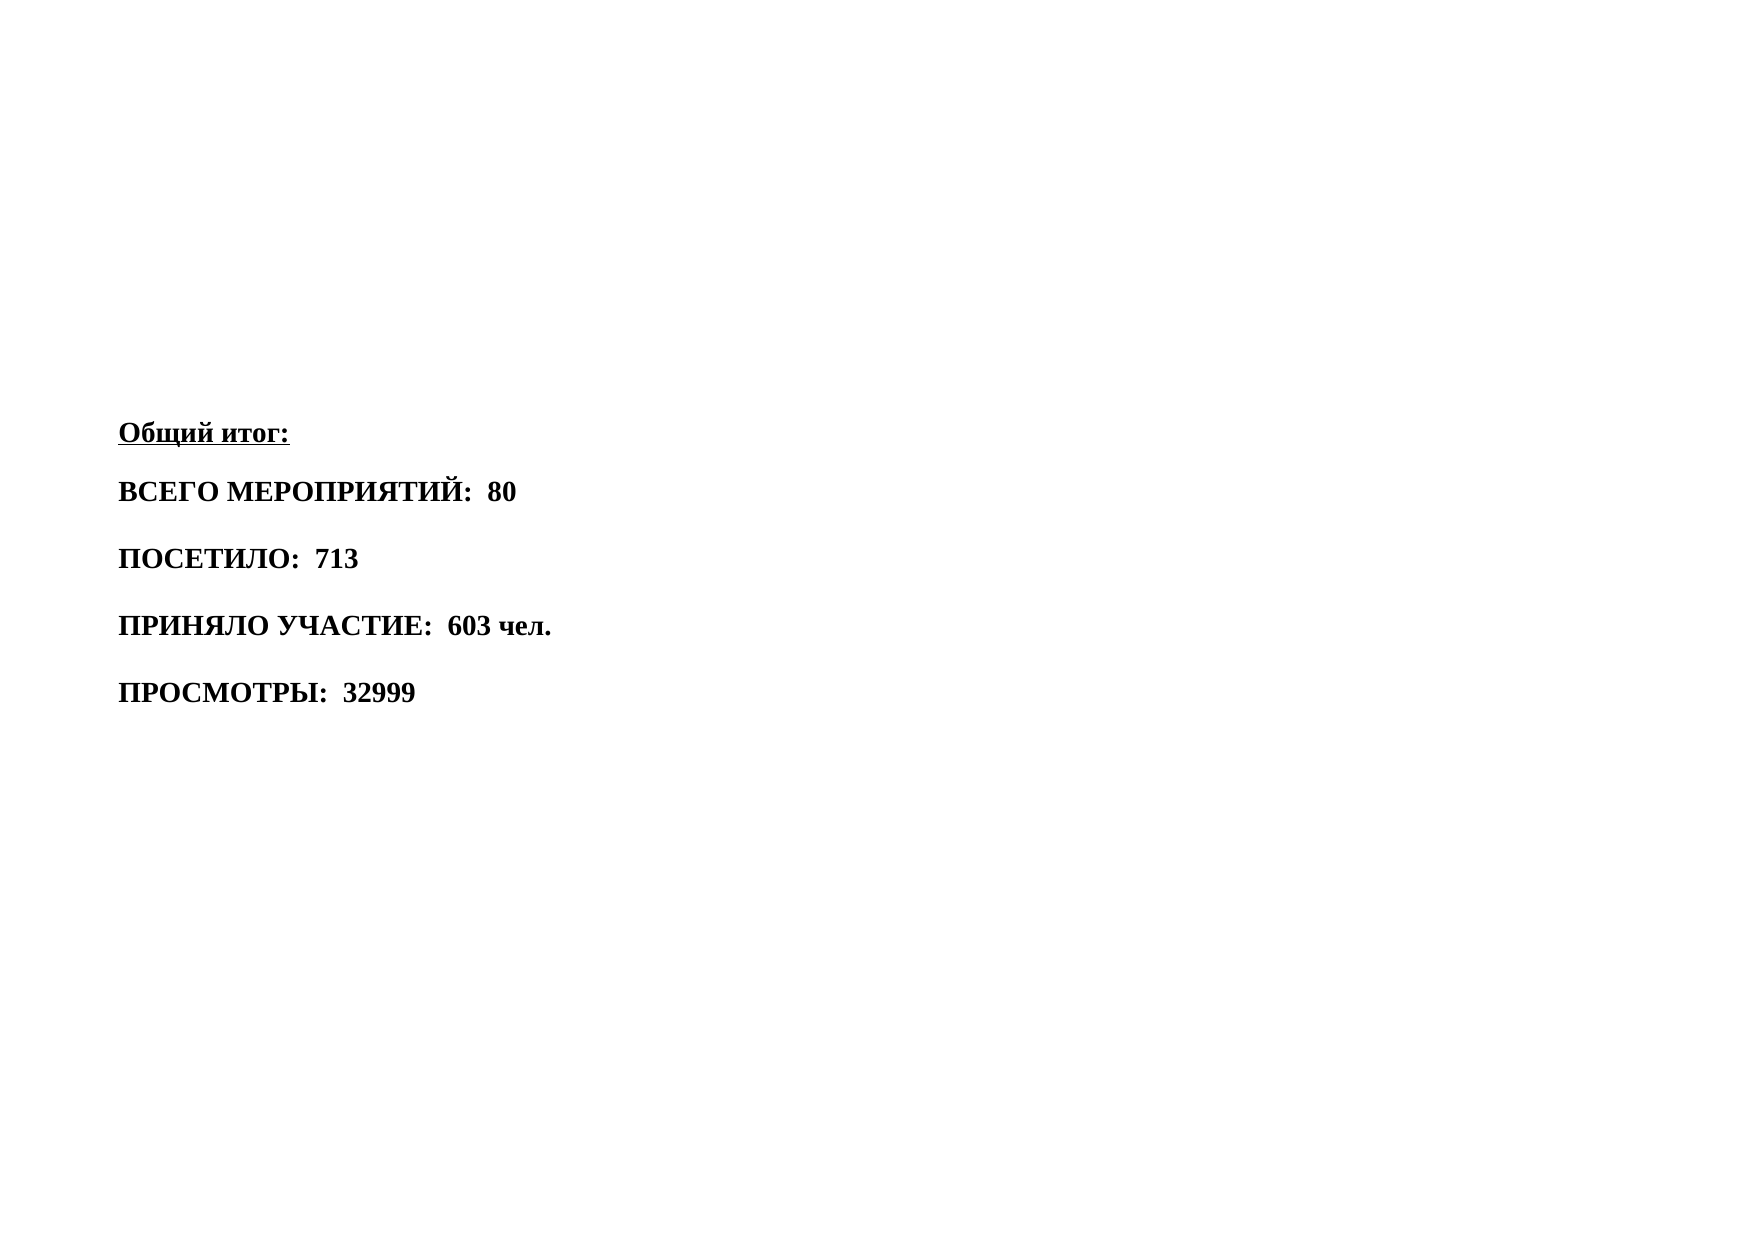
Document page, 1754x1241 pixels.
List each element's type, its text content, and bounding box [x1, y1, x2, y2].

text ПОСЕТИЛО: 713 [118, 541, 1636, 575]
text ВСЕГО МЕРОПРИЯТИЙ: 80 [118, 474, 1636, 508]
text ПРИНЯЛО УЧАСТИЕ: 603 чел. [118, 608, 1636, 642]
text Общий итог: [118, 415, 1636, 448]
text ПРОСМОТРЫ: 32999 [118, 675, 1636, 709]
